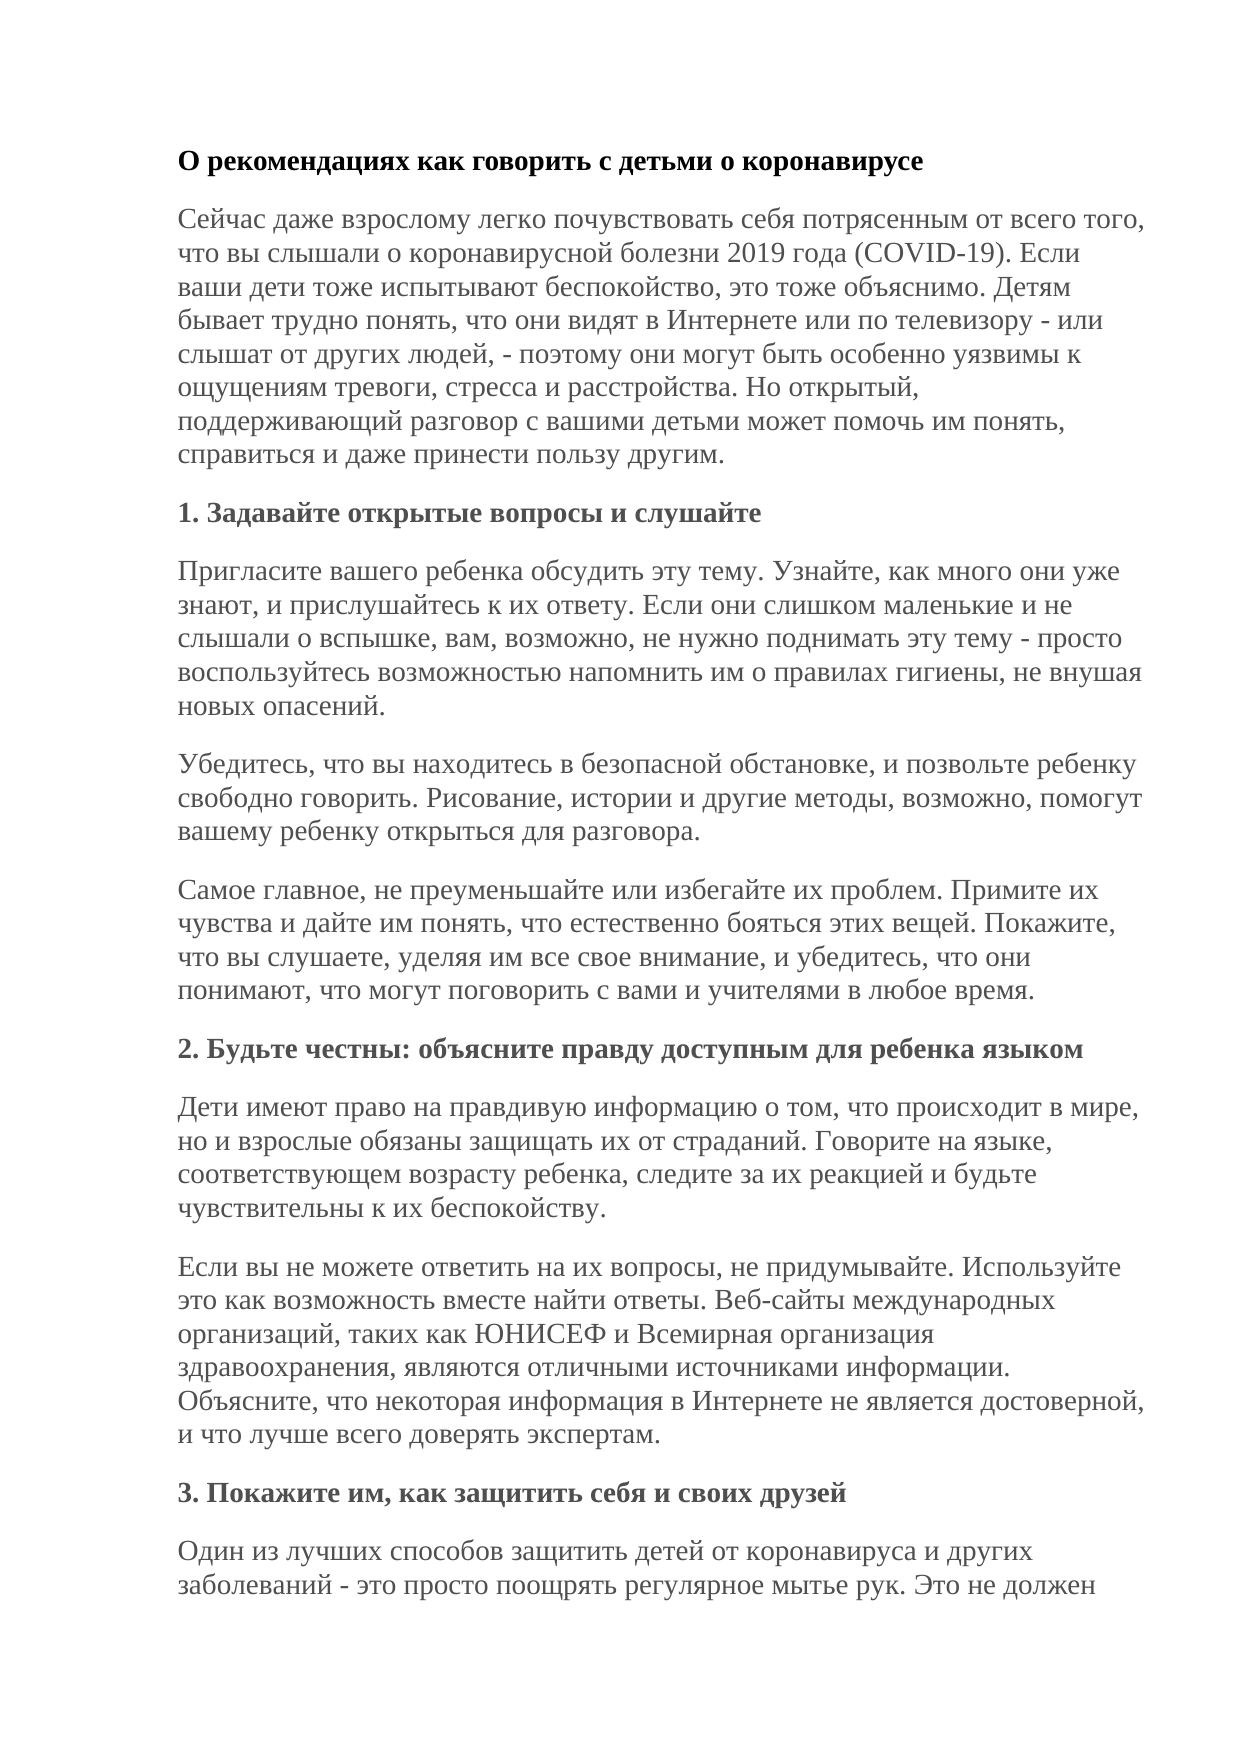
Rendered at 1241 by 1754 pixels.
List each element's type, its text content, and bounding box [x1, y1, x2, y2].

text Самое главное, не преуменьшайте или избегайте их проблем. Примите их чувства и дайте им понять, что естественно бояться этих вещей. Покажите, что вы слушаете, уделяя им все свое внимание, и убедитесь, что они понимают, что могут поговорить с вами и учителями в любое время. [177, 872, 1152, 1006]
text Дети имеют право на правдивую информацию о том, что происходит в мире, но и взрослые обязаны защищать их от страданий. Говорите на языке, соответствующем возрасту ребенка, следите за их реакцией и будьте чувствительны к их беспокойству. [177, 1089, 1152, 1224]
text Убедитесь, что вы находитесь в безопасной обстановке, и позвольте ребенку свободно говорить. Рисование, истории и другие методы, возможно, помогут вашему ребенку открыться для разговора. [177, 746, 1152, 847]
text 3. Покажите им, как защитить себя и своих друзей [177, 1475, 1152, 1508]
text 1. Задавайте открытые вопросы и слушайте [177, 495, 1152, 528]
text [177, 1533, 1152, 1601]
text О рекомендациях как говорить с детьми о коронавирусе [177, 143, 1152, 177]
text Пригласите вашего ребенка обсудить эту тему. Узнайте, как много они уже знают, и прислушайтесь к их ответу. Если они слишком маленькие и не слышали о вспышке, вам, возможно, не нужно поднимать эту тему - просто воспользуйтесь возможностью напомнить им о правилах гигиены, не внушая новых опасений. [177, 553, 1152, 721]
text Если вы не можете ответить на их вопросы, не придумывайте. Используйте это как возможность вместе найти ответы. Веб-сайты международных организаций, таких как ЮНИСЕФ и Всемирная организация здравоохранения, являются отличными источниками информации. Объясните, что некоторая информация в Интернете не является достоверной, и что лучше всего доверять экспертам. [177, 1249, 1152, 1450]
text Сейчас даже взрослому легко почувствовать себя потрясенным от всего того, что вы слышали о коронавирусной болезни 2019 года (COVID-19). Если ваши дети тоже испытывают беспокойство, это тоже объяснимо. Детям бывает трудно понять, что они видят в Интернете или по телевизору - или слышат от других людей, - поэтому они могут быть особенно уязвимы к ощущениям тревоги, стресса и расстройства. Но открытый, поддерживающий разговор с вашими детьми может помочь им понять, справиться и даже принести пользу другим. [177, 202, 1152, 470]
text 2. Будьте честны: объясните правду доступным для ребенка языком [177, 1031, 1152, 1064]
